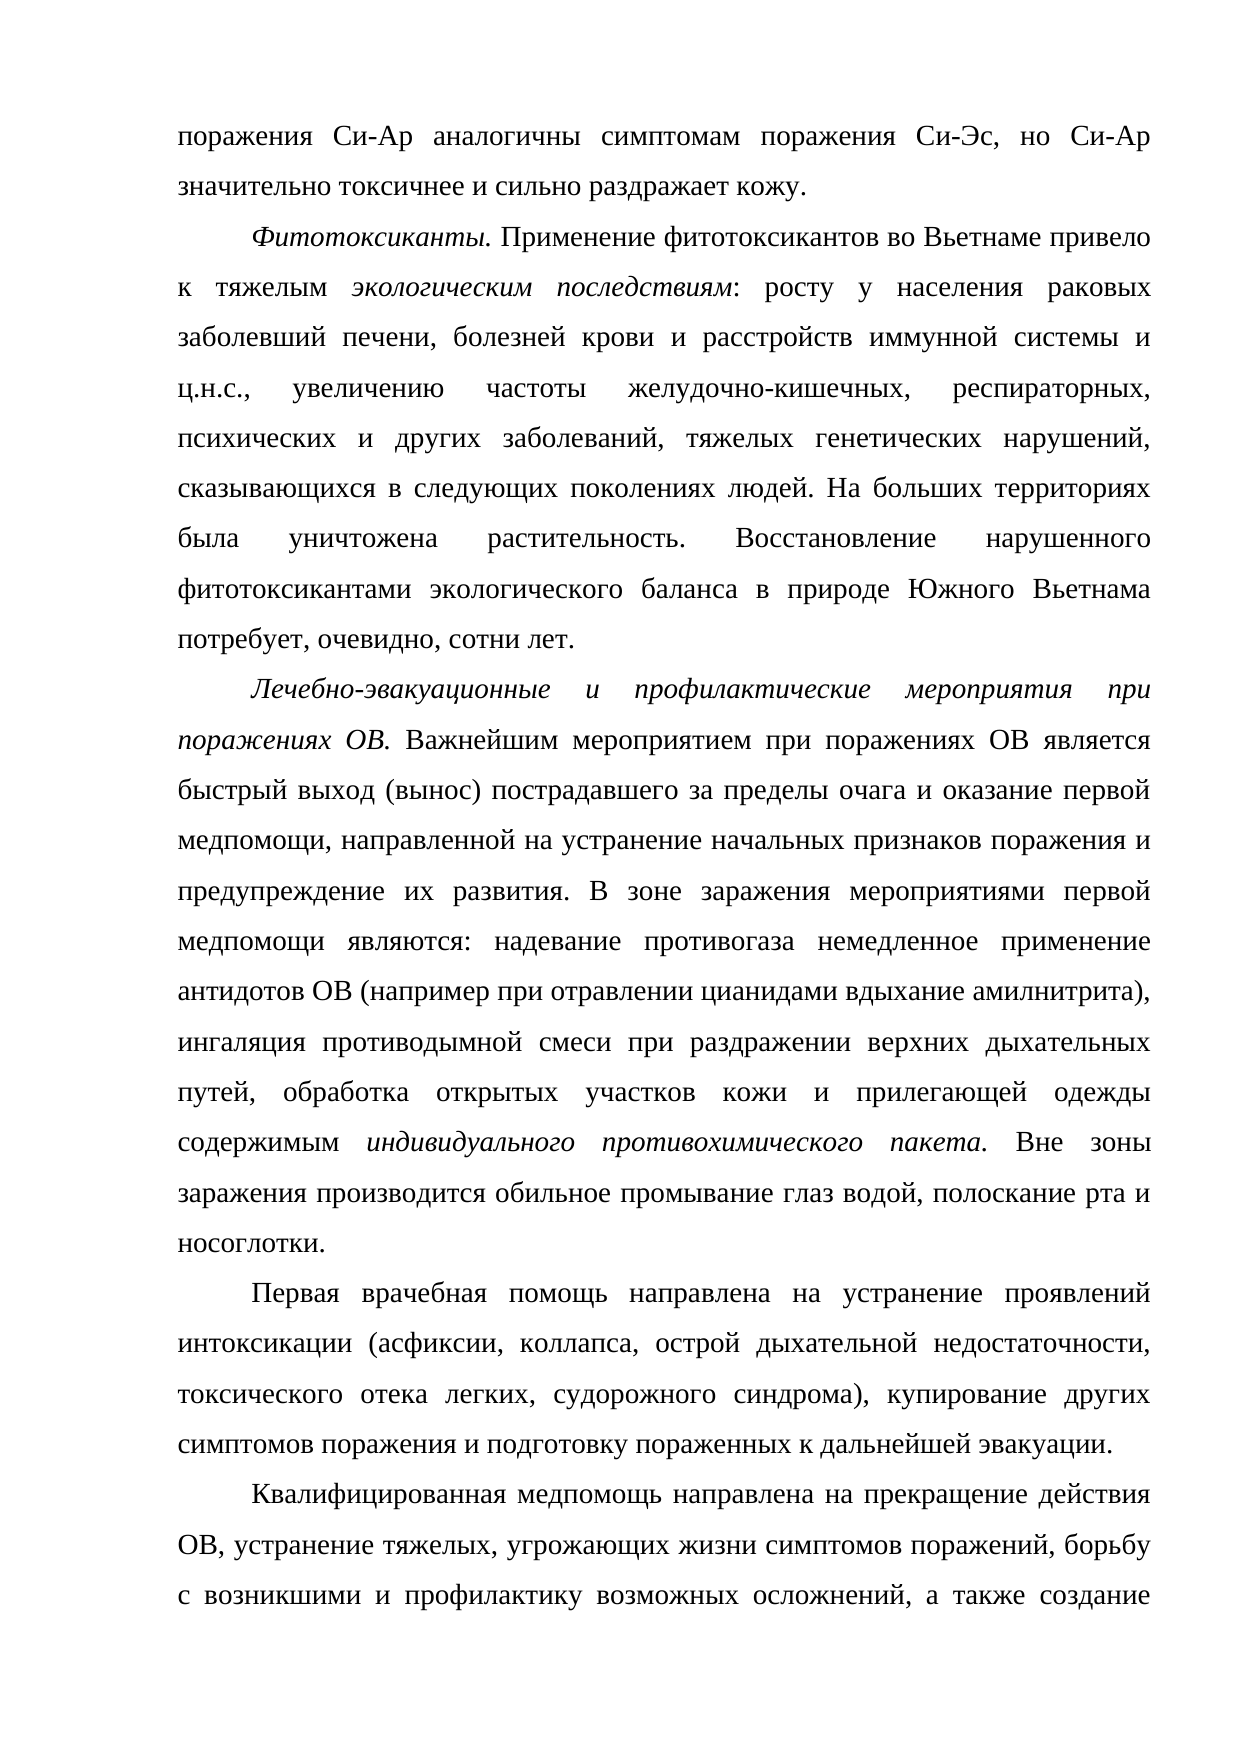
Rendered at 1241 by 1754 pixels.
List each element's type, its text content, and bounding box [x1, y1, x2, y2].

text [177, 1477, 1152, 1611]
text Лечебно-эвакуационные и профилактические мероприятия при поражениях ОВ. Важнейшим мероприятием при поражениях ОВ является быстрый выход (вынос) пострадавшего за пределы очага и оказание первой медпомощи, направленной на устранение начальных признаков поражения и предупреждение их развития. В зоне заражения мероприятиями первой медпомощи являются: надевание противогаза немедленное применение антидотов ОВ (например при отравлении цианидами вдыхание амилнитрита), ингаляция противодымной смеси при раздражении верхних дыхательных путей, обработка открытых участков кожи и прилегающей одежды содержимым индивидуального противохимического пакета. Вне зоны заражения производится обильное промывание глаз водой, полоскание рта и носоглотки. [177, 672, 1152, 1258]
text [177, 118, 1152, 202]
text Фитотоксиканты. Применение фитотоксикантов во Вьетнаме привело к тяжелым экологическим последствиям: росту у населения раковых заболевший печени, болезней крови и расстройств иммунной системы и ц.н.с., увеличению частоты желудочно-кишечных, респираторных, психических и других заболеваний, тяжелых генетических нарушений, сказывающихся в следующих поколениях людей. На больших территориях была уничтожена растительность. Восстановление нарушенного фитотоксикантами экологического баланса в природе Южного Вьетнама потребует, очевидно, сотни лет. [177, 219, 1152, 655]
text Первая врачебная помощь направлена на устранение проявлений интоксикации (асфиксии, коллапса, острой дыхательной недостаточности, токсического отека легких, судорожного синдрома), купирование других симптомов поражения и подготовку пораженных к дальнейшей эвакуации. [177, 1275, 1152, 1460]
